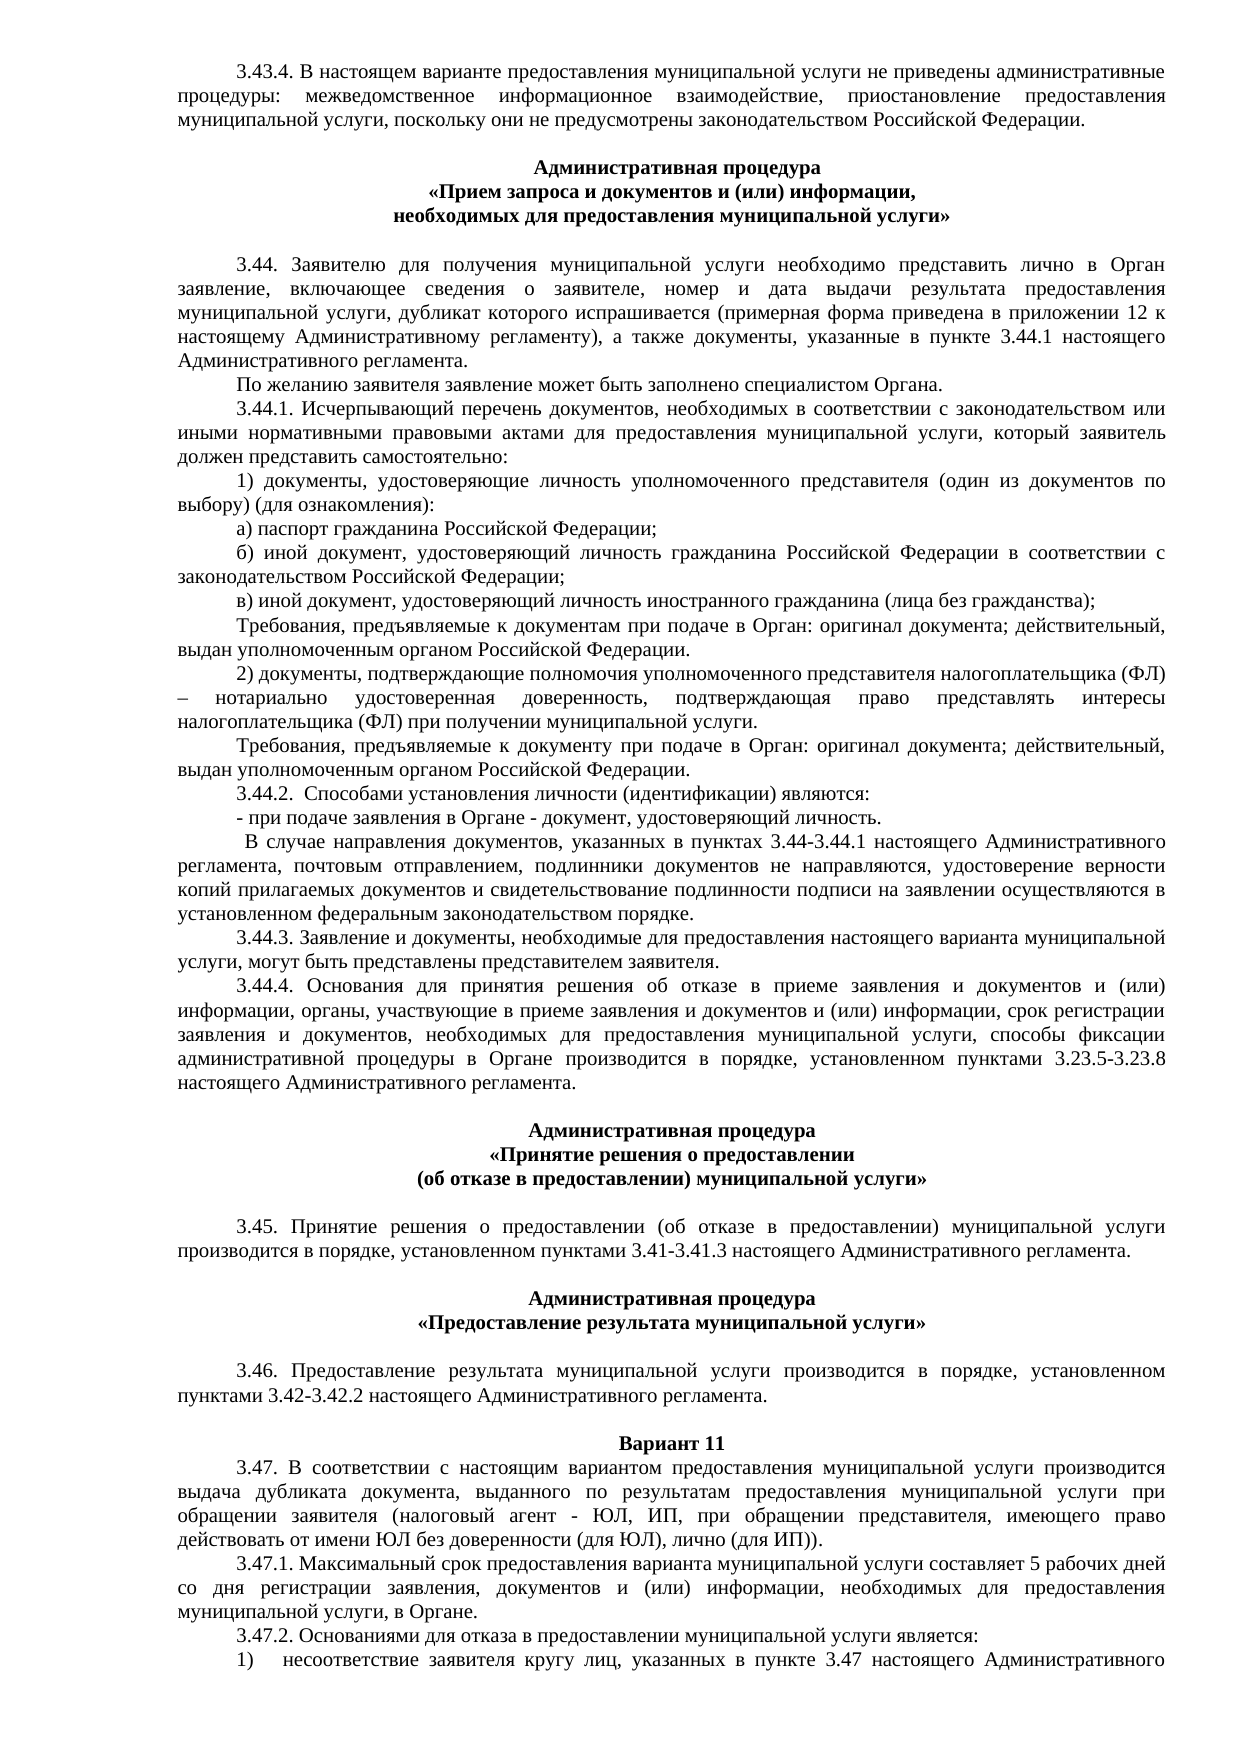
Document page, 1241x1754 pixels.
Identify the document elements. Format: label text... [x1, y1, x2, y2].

text 3.45. Принятие решения о предоставлении (об отказе в предоставлении) муниципальной услуги производится в порядке, установленном пунктами 3.41-3.41.3 настоящего Административного регламента. [177, 1214, 1167, 1262]
text 3.46. Предоставление результата муниципальной услуги производится в порядке, установленном пунктами 3.42-3.42.2 настоящего Административного регламента. [177, 1358, 1167, 1407]
text Административная процедура [177, 1286, 1167, 1310]
text необходимых для предоставления муниципальной услуги» [177, 203, 1167, 227]
text 1) документы, удостоверяющие личность уполномоченного представителя (один из документов по выбору) (для ознакомления): [177, 468, 1167, 516]
text б) иной документ, удостоверяющий личность гражданина Российской Федерации в соответствии с законодательством Российской Федерации; [177, 540, 1167, 588]
text Требования, предъявляемые к документу при подаче в Орган: оригинал документа; действительный, выдан уполномоченным органом Российской Федерации. [177, 733, 1167, 781]
text 3.44.2. Способами установления личности (идентификации) являются: [177, 781, 1167, 805]
text В случае направления документов, указанных в пунктах 3.44-3.44.1 настоящего Административного регламента, почтовым отправлением, подлинники документов не направляются, удостоверение верности копий прилагаемых документов и свидетельствование подлинности подписи на заявлении осуществляются в установленном федеральным законодательством порядке. [177, 829, 1167, 925]
text (об отказе в предоставлении) муниципальной услуги» [177, 1166, 1167, 1190]
text 3.44.3. Заявление и документы, необходимые для предоставления настоящего варианта муниципальной услуги, могут быть представлены представителем заявителя. [177, 925, 1167, 973]
text 3.47.2. Основаниями для отказа в предоставлении муниципальной услуги является: [177, 1623, 1167, 1647]
text «Принятие решения о предоставлении [177, 1142, 1167, 1166]
text Вариант 11 [177, 1431, 1167, 1455]
text Требования, предъявляемые к документам при подаче в Орган: оригинал документа; действительный, выдан уполномоченным органом Российской Федерации. [177, 612, 1167, 661]
text 3.47. В соответствии с настоящим вариантом предоставления муниципальной услуги производится выдача дубликата документа, выданного по результатам предоставления муниципальной услуги при обращении заявителя (налоговый агент - ЮЛ, ИП, при обращении представителя, имеющего право действовать от имени ЮЛ без доверенности (для ЮЛ), лично (для ИП)). [177, 1455, 1167, 1551]
text 3.44. Заявителю для получения муниципальной услуги необходимо представить лично в Орган заявление, включающее сведения о заявителе, номер и дата выдачи результата предоставления муниципальной услуги, дубликат которого испрашивается (примерная форма приведена в приложении 12 к настоящему Административному регламенту), а также документы, указанные в пункте 3.44.1 настоящего Административного регламента. [177, 252, 1167, 372]
text 3.44.1. Исчерпывающий перечень документов, необходимых в соответствии с законодательством или иными нормативными правовыми актами для предоставления муниципальной услуги, который заявитель должен представить самостоятельно: [177, 396, 1167, 468]
text Административная процедура [177, 1118, 1167, 1142]
text 3.44.4. Основания для принятия решения об отказе в приеме заявления и документов и (или) информации, органы, участвующие в приеме заявления и документов и (или) информации, срок регистрации заявления и документов, необходимых для предоставления муниципальной услуги, способы фиксации административной процедуры в Органе производится в порядке, установленном пунктами 3.23.5-3.23.8 настоящего Административного регламента. [177, 973, 1167, 1094]
text По желанию заявителя заявление может быть заполнено специалистом Органа. [177, 372, 1167, 396]
text «Предоставление результата муниципальной услуги» [177, 1310, 1167, 1334]
text 3.47.1. Максимальный срок предоставления варианта муниципальной услуги составляет 5 рабочих дней со дня регистрации заявления, документов и (или) информации, необходимых для предоставления муниципальной услуги, в Органе. [177, 1551, 1167, 1623]
text 3.43.4. В настоящем варианте предоставления муниципальной услуги не приведены административные процедуры: межведомственное информационное взаимодействие, приостановление предоставления муниципальной услуги, поскольку они не предусмотрены законодательством Российской Федерации. [177, 59, 1167, 131]
text «Прием запроса и документов и (или) информации, [177, 179, 1167, 203]
text - при подаче заявления в Органе - документ, удостоверяющий личность. [177, 805, 1167, 829]
text Административная процедура [177, 155, 1167, 179]
text в) иной документ, удостоверяющий личность иностранного гражданина (лица без гражданства); [177, 588, 1167, 612]
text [177, 1647, 1167, 1671]
text а) паспорт гражданина Российской Федерации; [177, 516, 1167, 540]
text 2) документы, подтверждающие полномочия уполномоченного представителя налогоплательщика (ФЛ) – нотариально удостоверенная доверенность, подтверждающая право представлять интересы налогоплательщика (ФЛ) при получении муниципальной услуги. [177, 661, 1167, 733]
